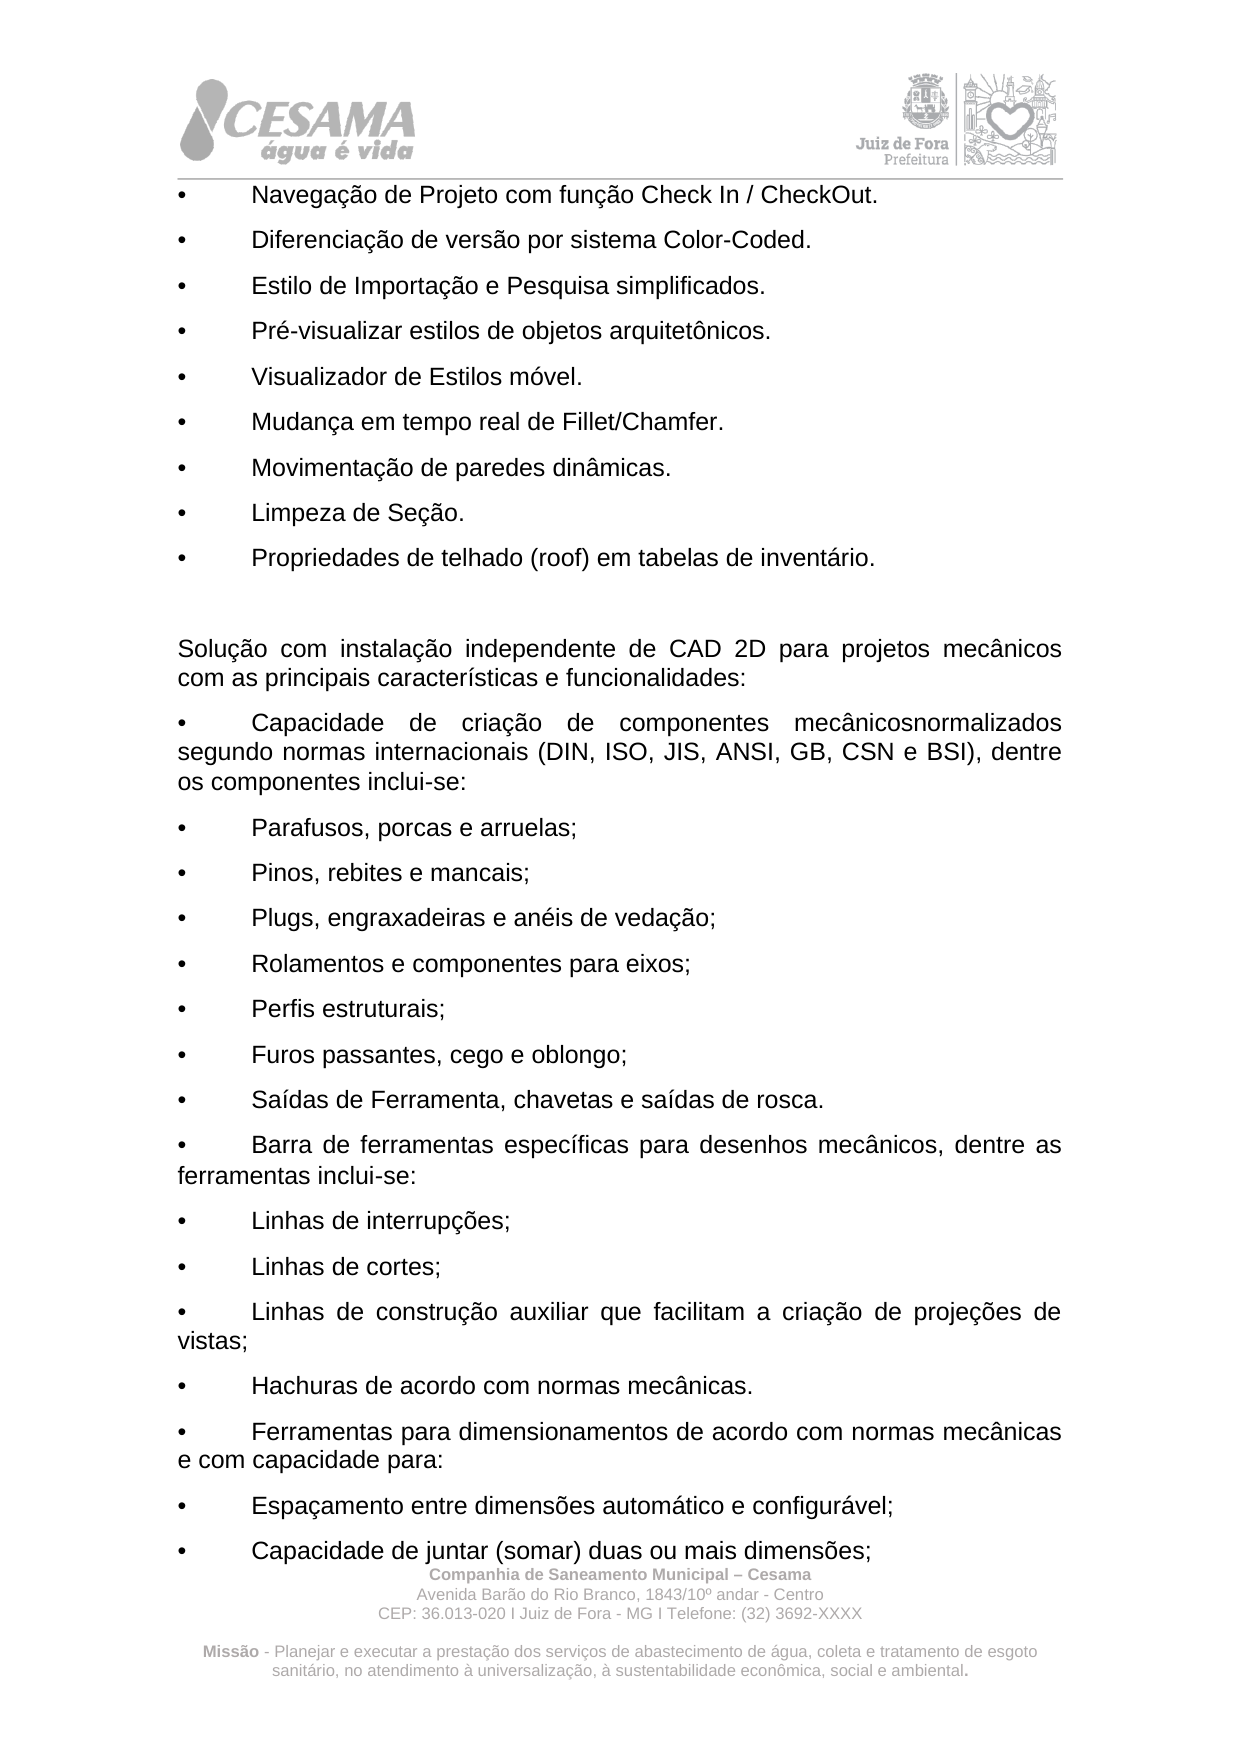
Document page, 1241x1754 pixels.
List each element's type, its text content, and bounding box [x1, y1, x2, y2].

text • Linhas de cortes; [177, 1251, 1063, 1280]
text • Furos passantes, cego e oblongo; [177, 1040, 1063, 1068]
text • Limpeza de Seção. [177, 498, 1063, 527]
text • Saídas de Ferramenta, chavetas e saídas de rosca. [177, 1085, 1063, 1114]
text • Espaçamento entre dimensões automático e configurável; [177, 1491, 1063, 1519]
text • Perfis estruturais; [177, 994, 1063, 1023]
text • Parafusos, porcas e arruelas; [177, 813, 1063, 841]
text • Plugs, engraxadeiras e anéis de vedação; [177, 903, 1063, 932]
text • Hachuras de acordo com normas mecânicas. [177, 1371, 1063, 1400]
text • Movimentação de paredes dinâmicas. [177, 452, 1063, 481]
text • Mudança em tempo real de Fillet/Chamfer. [177, 407, 1063, 436]
text • Barra de ferramentas específicas para desenhos mecânicos, dentre as ferramentas inclui‐se: [177, 1131, 1063, 1189]
text • Linhas de interrupções; [177, 1206, 1063, 1235]
text • Pré-visualizar estilos de objetos arquitetônicos. [177, 316, 1063, 345]
text • Capacidade de juntar (somar) duas ou mais dimensões; [177, 1536, 1063, 1565]
text • Estilo de Importação e Pesquisa simplificados. [177, 271, 1063, 299]
text • Diferenciação de versão por sistema Color-Coded. [177, 225, 1063, 254]
text • Visualizador de Estilos móvel. [177, 362, 1063, 390]
text Solução com instalação independente de CAD 2D para projetos mecânicos com as principais características e funcionalidades: [177, 634, 1063, 692]
text • Propriedades de telhado (roof) em tabelas de inventário. [177, 543, 1063, 572]
text • Pinos, rebites e mancais; [177, 858, 1063, 887]
text • Capacidade de criação de componentes mecânicosnormalizados segundo normas internacionais (DIN, ISO, JIS, ANSI, GB, CSN e BSI), dentre os componentes inclui‐se: [177, 708, 1063, 796]
text • Navegação de Projeto com função Check In / CheckOut. [177, 180, 1063, 209]
text • Rolamentos e componentes para eixos; [177, 949, 1063, 978]
picture [177, 73, 1064, 180]
text • Linhas de construção auxiliar que facilitam a criação de projeções de vistas; [177, 1297, 1063, 1354]
text • Ferramentas para dimensionamentos de acordo com normas mecânicas e com capacidade para: [177, 1416, 1063, 1474]
